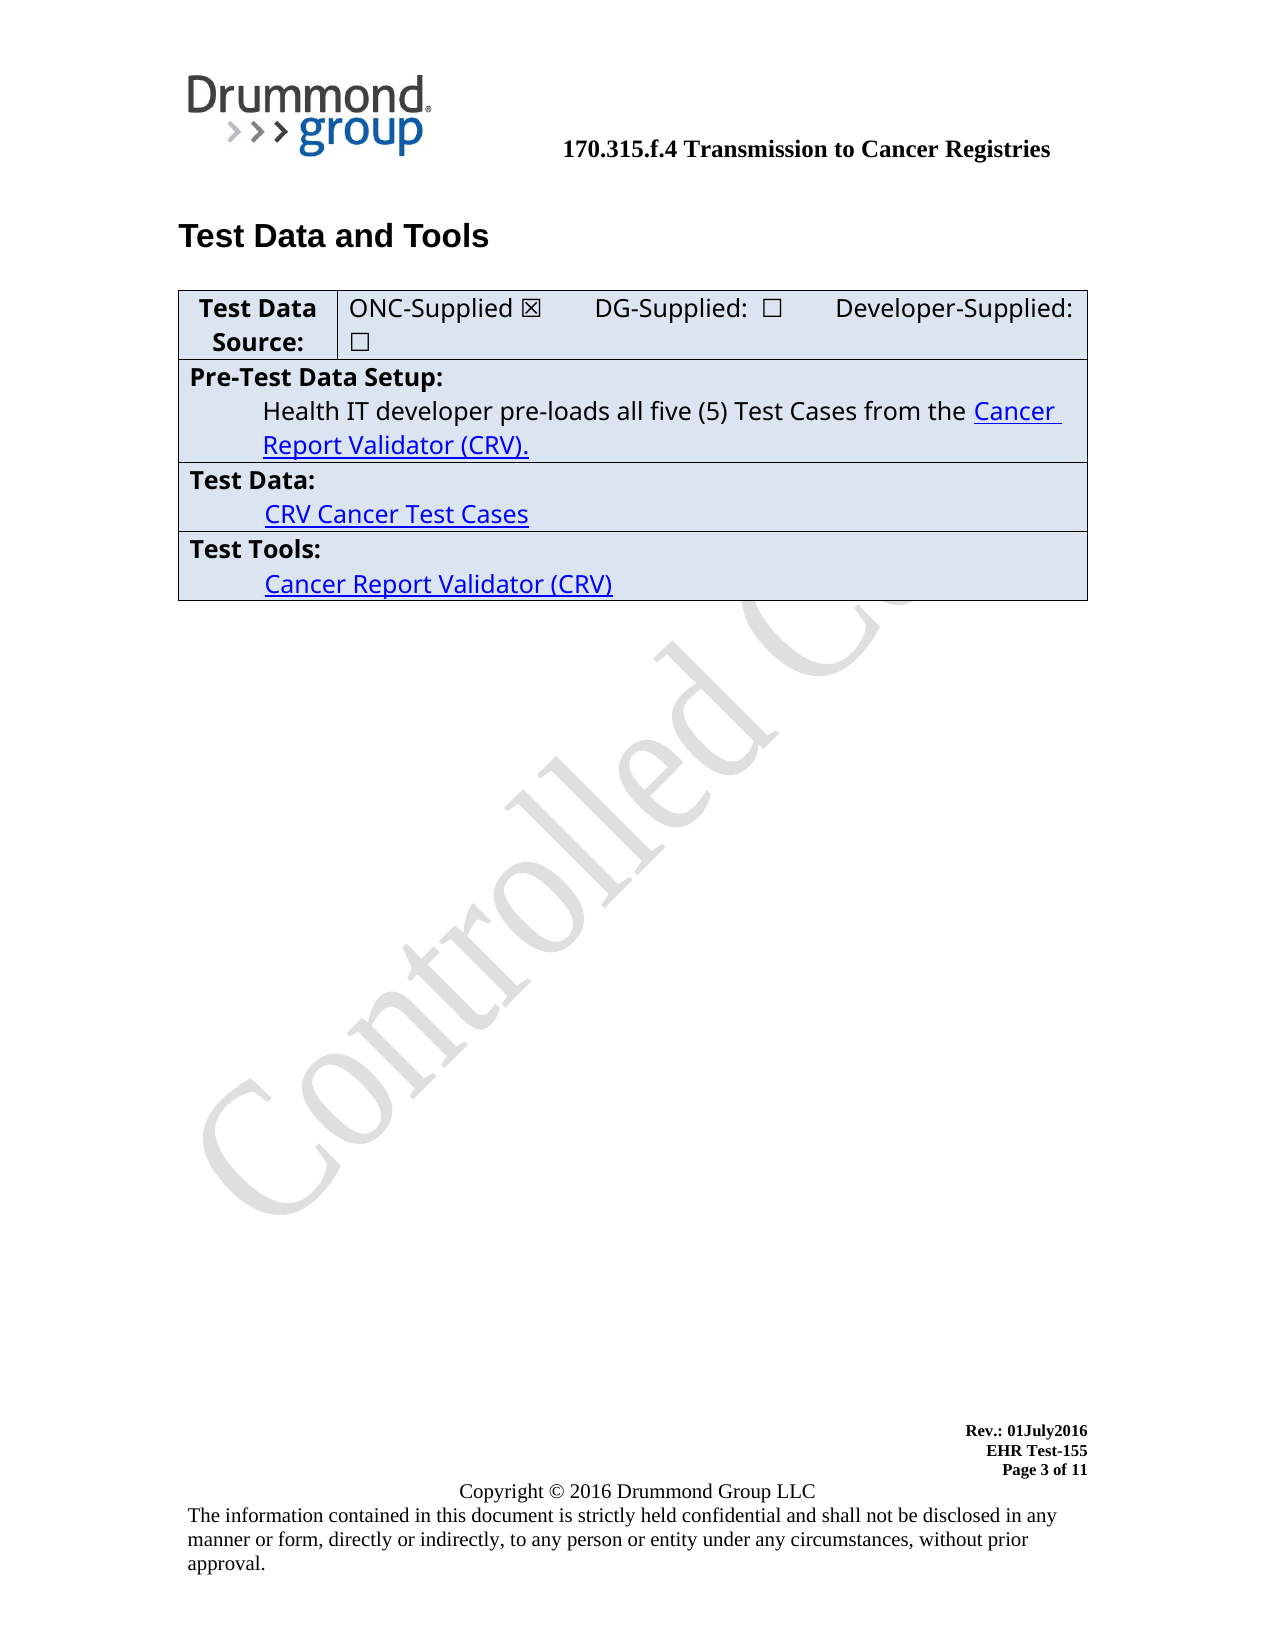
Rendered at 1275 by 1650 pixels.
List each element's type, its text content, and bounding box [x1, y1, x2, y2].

table_cell Test Tools: Cancer Report Validator (CRV) [179, 532, 1087, 600]
picture [187, 75, 433, 157]
table_cell Pre-Test Data Setup: Health IT developer pre-loads all five (5) Test Cases from the Cancer Report Validator (CRV). [179, 360, 1087, 462]
subtitle Test Data and Tools [178, 216, 1087, 254]
table_header ONC-Supplied DG-Supplied: Developer-Supplied: [338, 291, 1087, 359]
table_cell Test Data: CRV Cancer Test Cases [179, 463, 1087, 531]
table_header Test Data Source: [179, 291, 337, 359]
